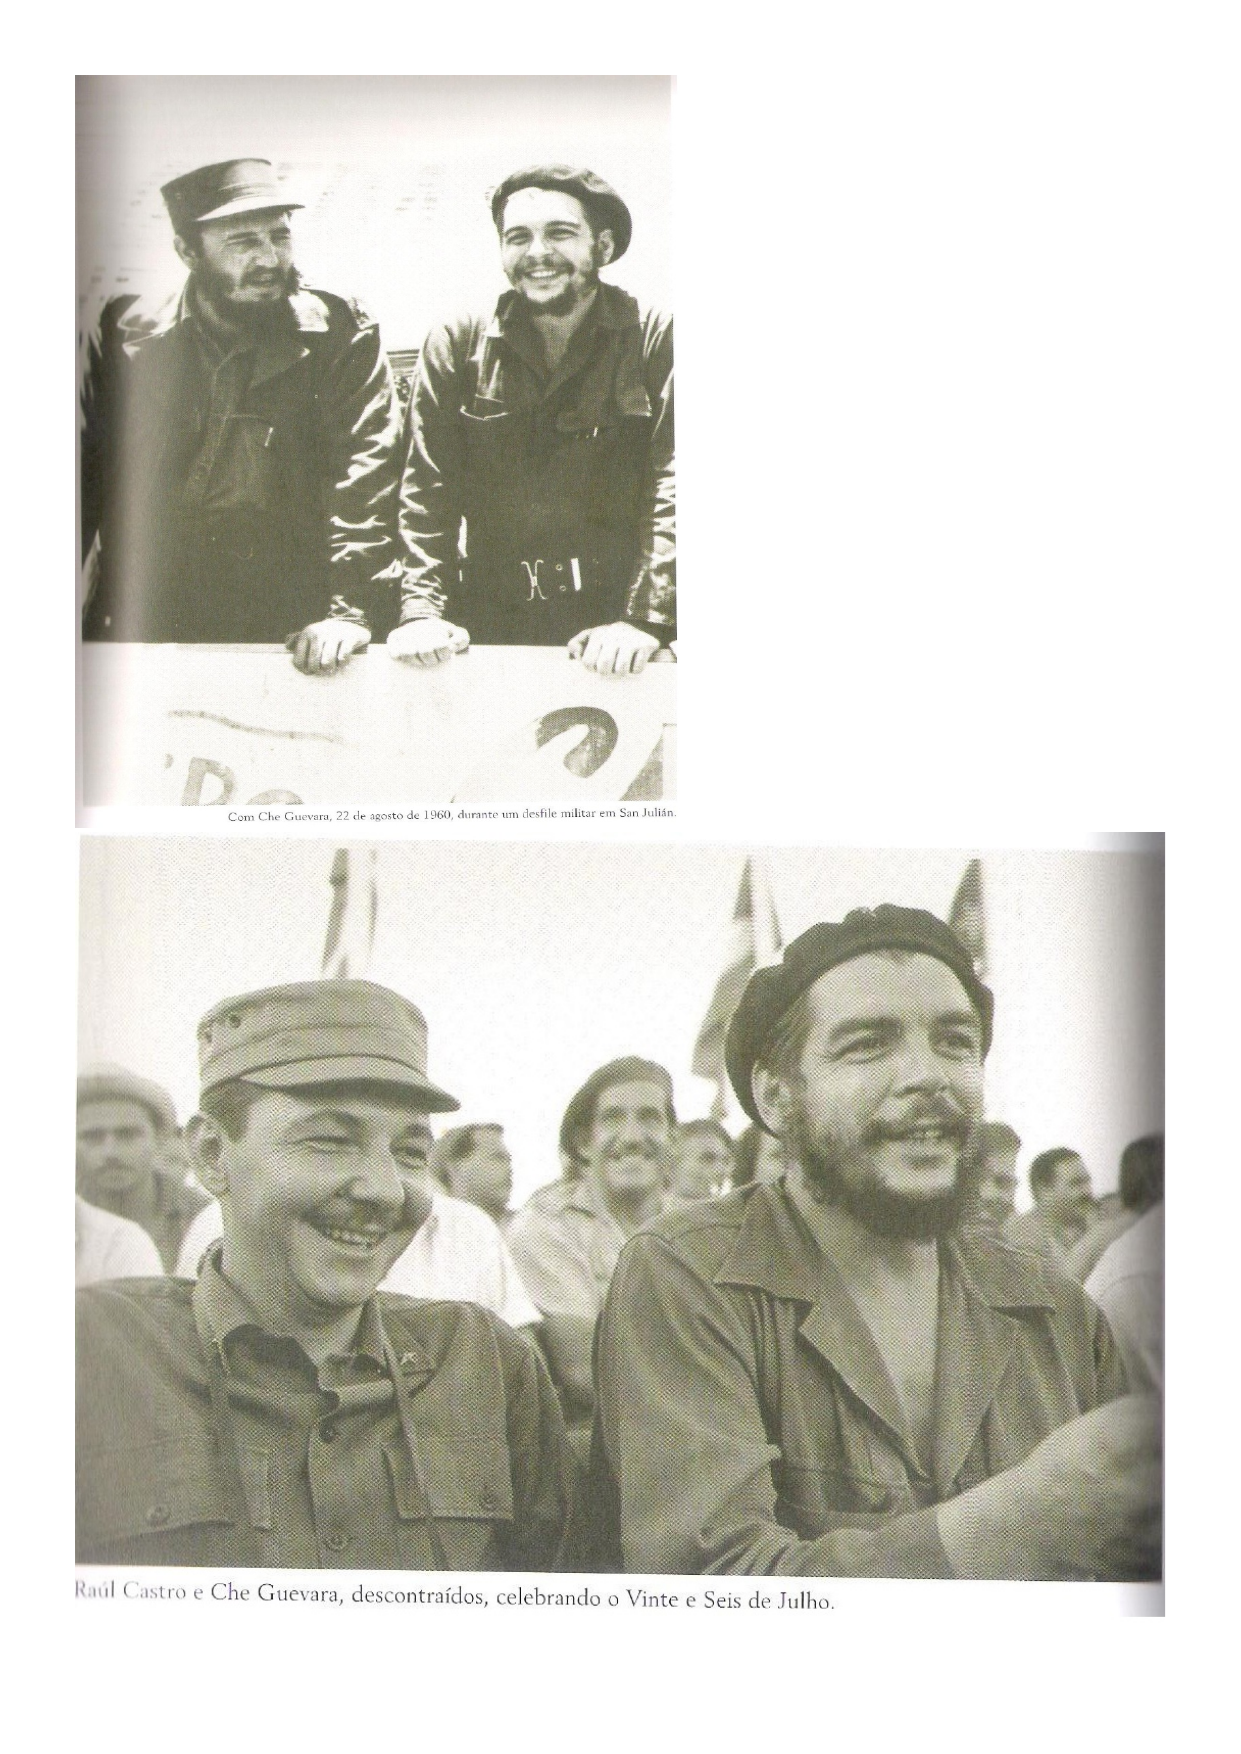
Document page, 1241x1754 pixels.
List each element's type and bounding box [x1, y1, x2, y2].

picture [75, 75, 680, 828]
picture [75, 832, 1166, 1623]
